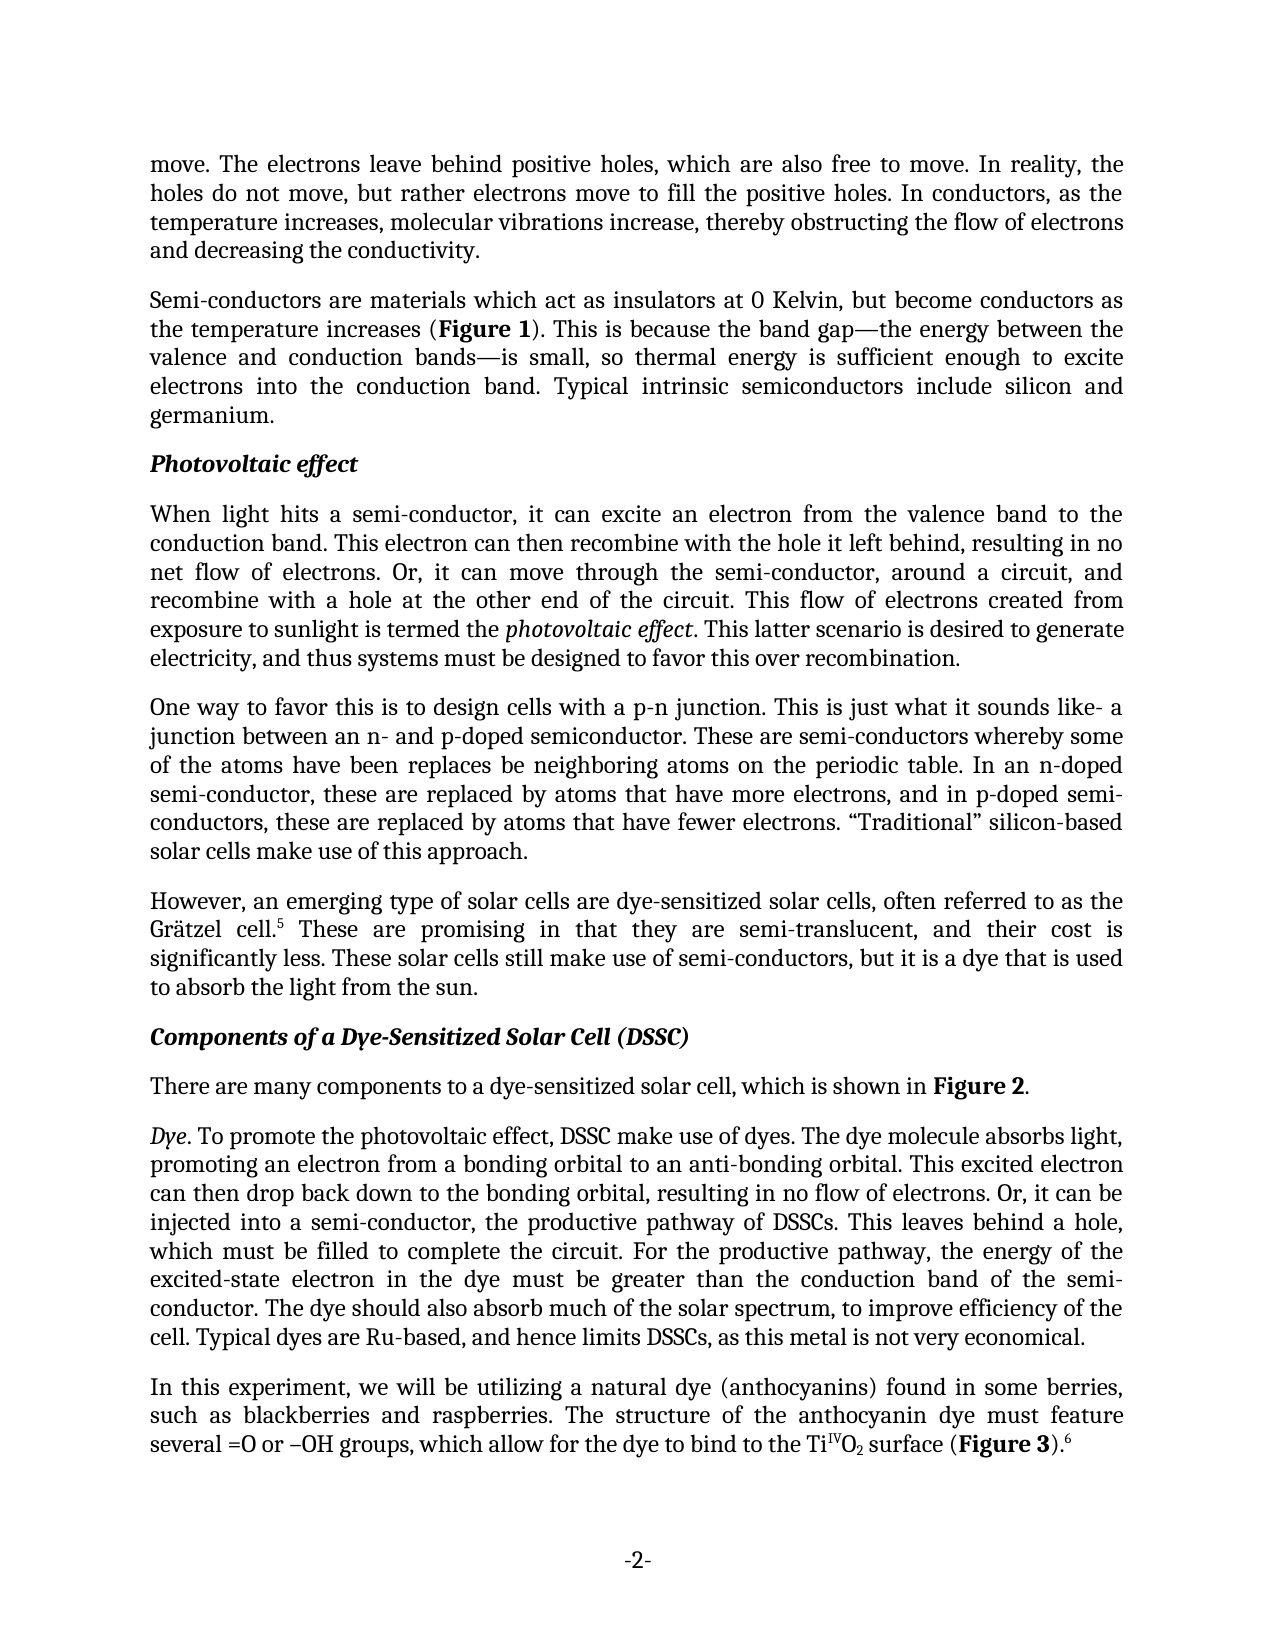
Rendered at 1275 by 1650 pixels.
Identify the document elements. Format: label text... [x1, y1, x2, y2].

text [150, 150, 1125, 265]
text However, an emerging type of solar cells are dye-sensitized solar cells, often referred to as the Grätzel cell.5 These are promising in that they are semi-translucent, and their cost is significantly less. These solar cells still make use of semi-conductors, but it is a dye that is used to absorb the light from the sun. [150, 887, 1125, 1002]
text Semi-conductors are materials which act as insulators at 0 Kelvin, but become conductors as the temperature increases (Figure 1). This is because the band gap—the energy between the valence and conduction bands—is small, so thermal energy is sufficient enough to excite electrons into the conduction band. Typical intrinsic semiconductors include silicon and germanium. [150, 286, 1125, 429]
text Dye. To promote the photovoltaic effect, DSSC make use of dyes. The dye molecule absorbs light, promoting an electron from a bonding orbital to an anti-bonding orbital. This excited electron can then drop back down to the bonding orbital, resulting in no flow of electrons. Or, it can be injected into a semi-conductor, the productive pathway of DSSCs. This leaves behind a hole, which must be filled to complete the circuit. For the productive pathway, the energy of the excited-state electron in the dye must be greater than the conduction band of the semi-conductor. The dye should also absorb much of the solar spectrum, to improve efficiency of the cell. Typical dyes are Ru-based, and hence limits DSSCs, as this metal is not very economical. [150, 1122, 1125, 1352]
text In this experiment, we will be utilizing a natural dye (anthocyanins) found in some berries, such as blackberries and raspberries. The structure of the anthocyanin dye must feature several =O or –OH groups, which allow for the dye to bind to the TiIVO2 surface (Figure 3).6 [150, 1372, 1125, 1459]
text Components of a Dye-Sensitized Solar Cell (DSSC) [150, 1022, 1125, 1051]
text One way to favor this is to design cells with a p-n junction. This is just what it sounds like- a junction between an n- and p-doped semiconductor. These are semi-conductors whereby some of the atoms have been replaces be neighboring atoms on the periodic table. In an n-doped semi-conductor, these are replaced by atoms that have more electrons, and in p-doped semi-conductors, these are replaced by atoms that have fewer electrons. “Traditional” silicon-based solar cells make use of this approach. [150, 693, 1125, 866]
text Photovoltaic effect [150, 450, 1125, 479]
text When light hits a semi-conductor, it can excite an electron from the valence band to the conduction band. This electron can then recombine with the hole it left behind, resulting in no net flow of electrons. Or, it can move through the semi-conductor, around a circuit, and recombine with a hole at the other end of the circuit. This flow of electrons created from exposure to sunlight is termed the photovoltaic effect. This latter scenario is desired to generate electricity, and thus systems must be designed to favor this over recombination. [150, 500, 1125, 672]
text There are many components to a dye-sensitized solar cell, which is shown in Figure 2. [150, 1072, 1125, 1101]
